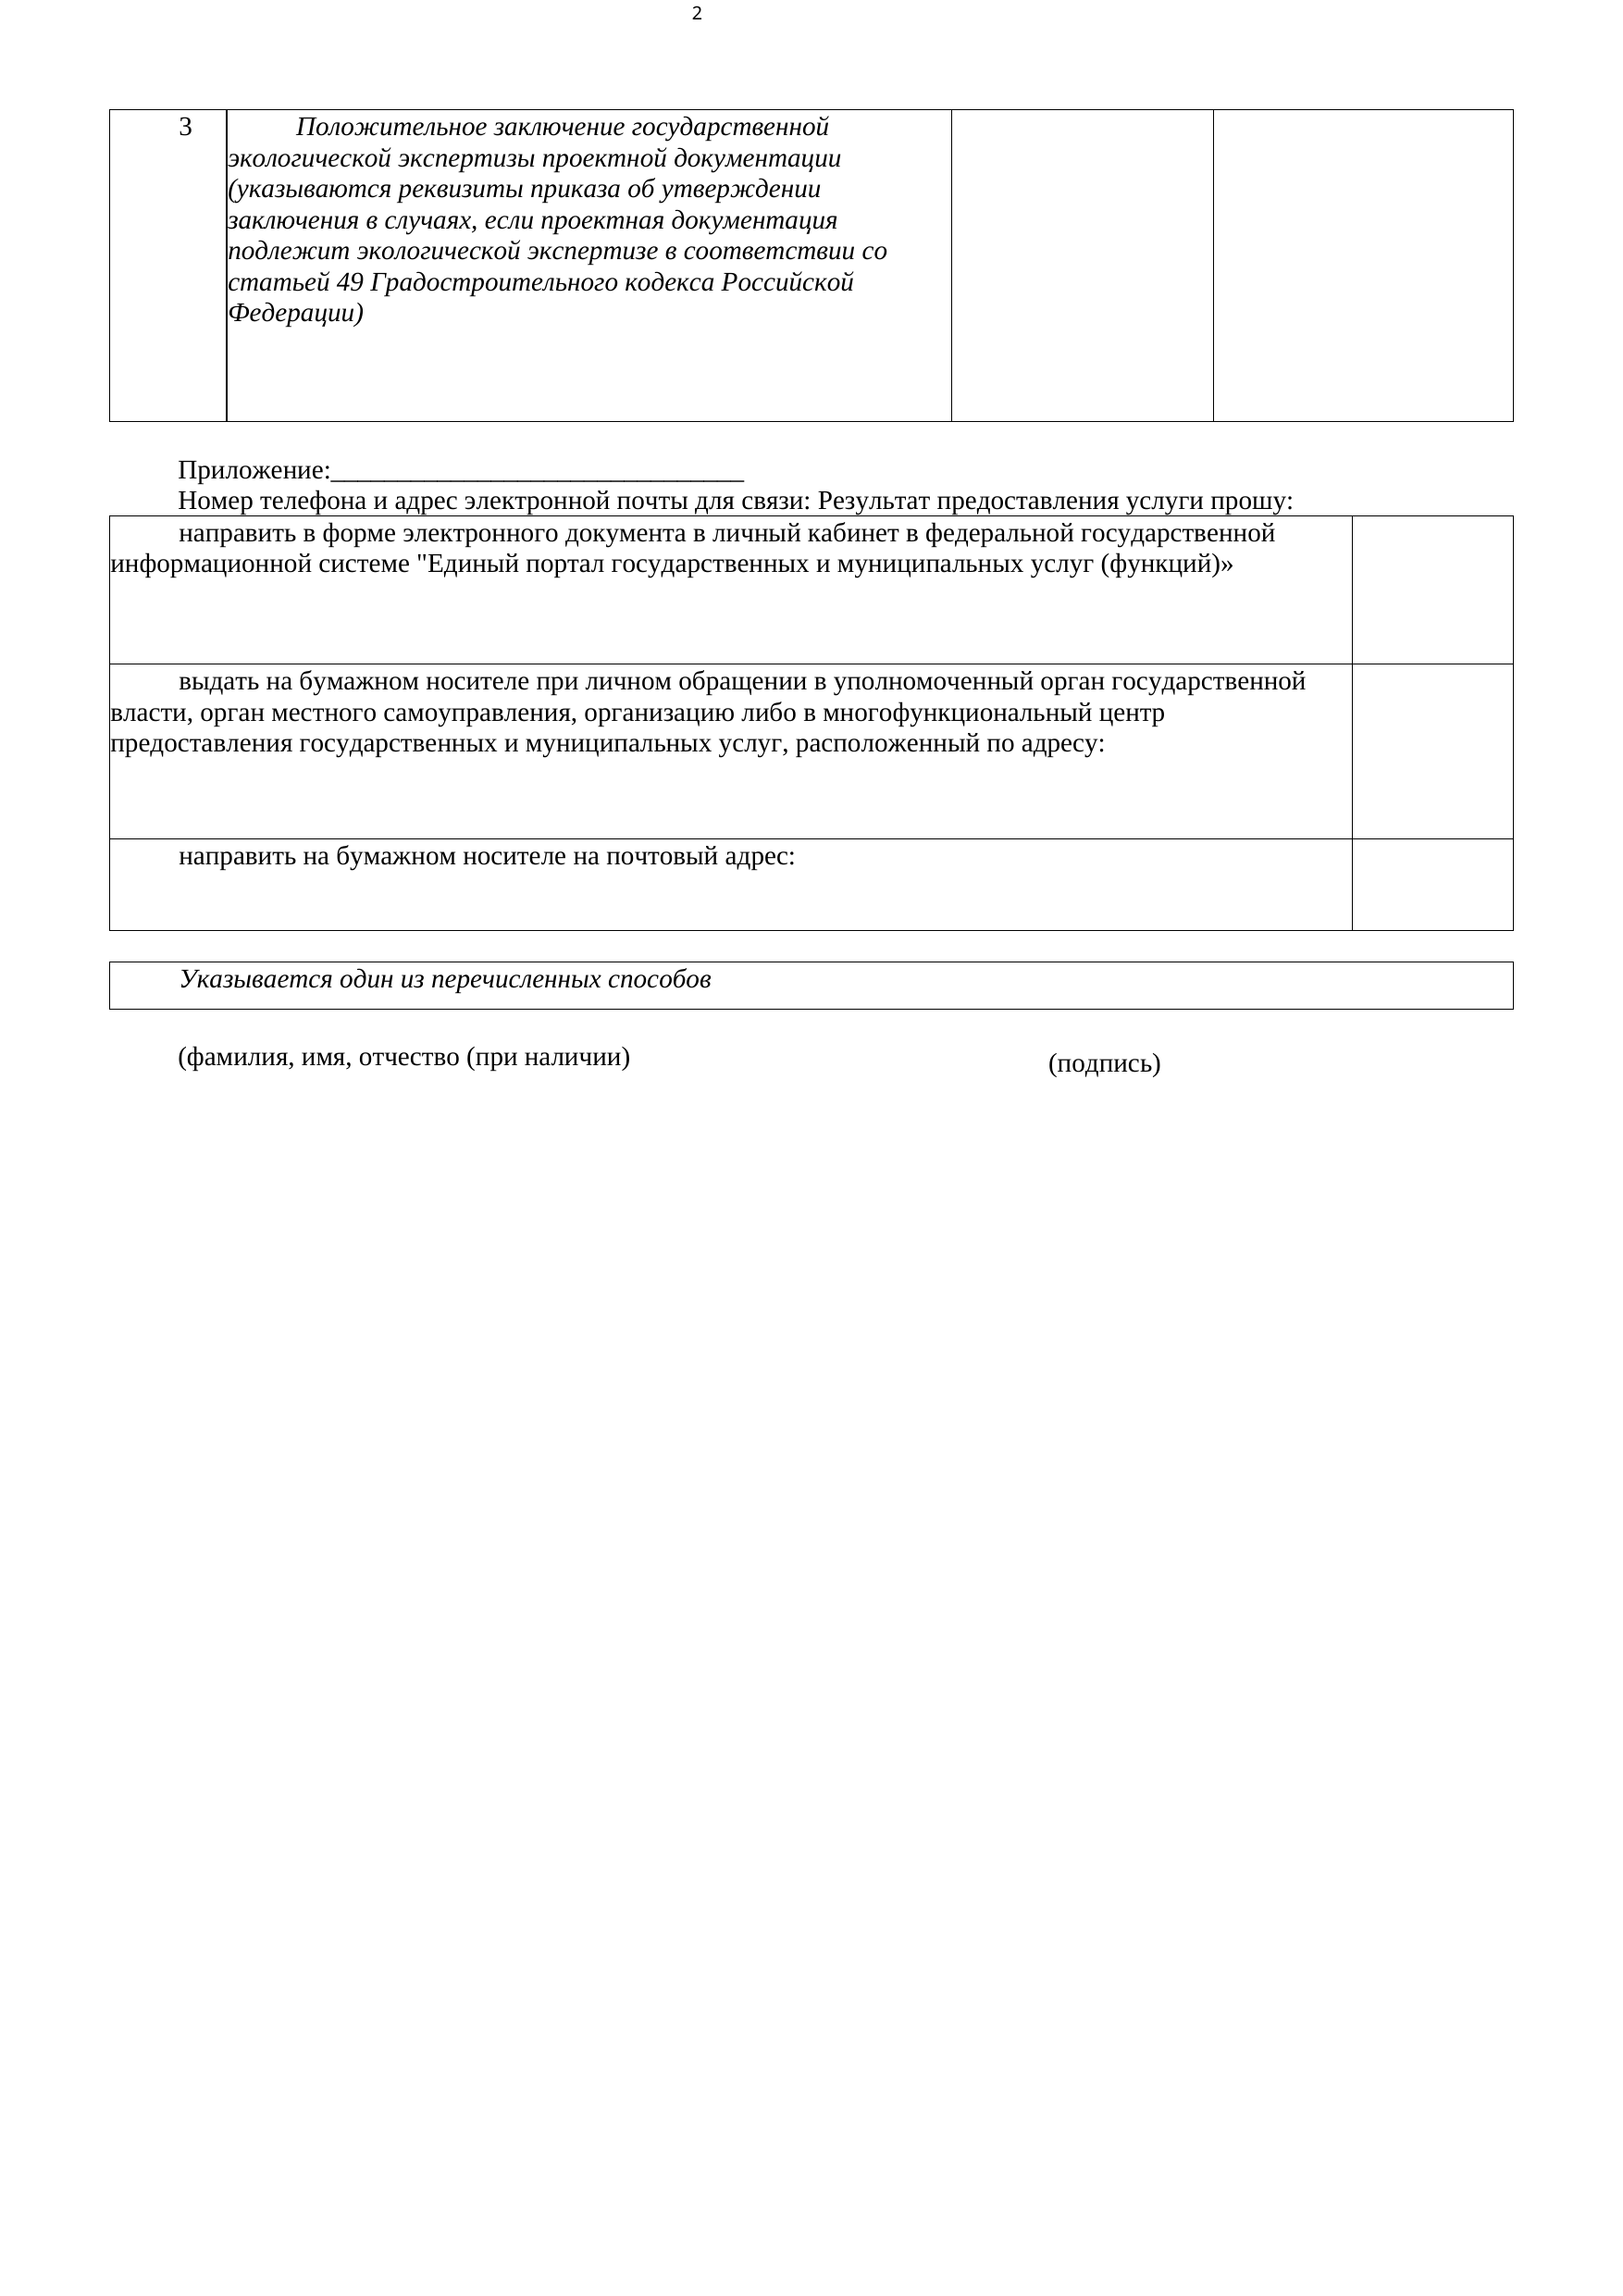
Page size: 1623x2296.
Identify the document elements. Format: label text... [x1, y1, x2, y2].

text (подпись) [980, 1047, 1161, 1077]
table_header направить в форме электронного документа в личный кабинет в федеральной государственной информационной системе "Единый портал государственных и муниципальных услуг (функций)» [110, 516, 1352, 664]
table_cell [952, 110, 1213, 421]
text Номер телефона и адрес электронной почты для связи: Результат предоставления услуги прошу: [109, 484, 1514, 515]
table_cell направить на бумажном носителе на почтовый адрес: [110, 839, 1352, 930]
table_cell [1353, 664, 1513, 838]
text Приложение: [109, 453, 1514, 484]
table_cell [1353, 839, 1513, 930]
table_cell [1214, 110, 1513, 421]
text (фамилия, имя, отчество (при наличии) [109, 1040, 1514, 1072]
table_cell Положительное заключение государственной экологической экспертизы проектной документации (указываются реквизиты приказа об утверждении заключения в случаях, если проектная документация подлежит экологической экспертизе в соответствии со статьей 49 Градостроительного кодекса Российской Федерации) [228, 110, 951, 421]
table_header [1353, 516, 1513, 664]
table_cell выдать на бумажном носителе при личном обращении в уполномоченный орган государственной власти, орган местного самоуправления, организацию либо в многофункциональный центр предоставления государственных и муниципальных услуг, расположенный по адресу: [110, 664, 1352, 838]
table_cell 3 [110, 110, 226, 421]
table_header Указывается один из перечисленных способов [110, 962, 1513, 1009]
